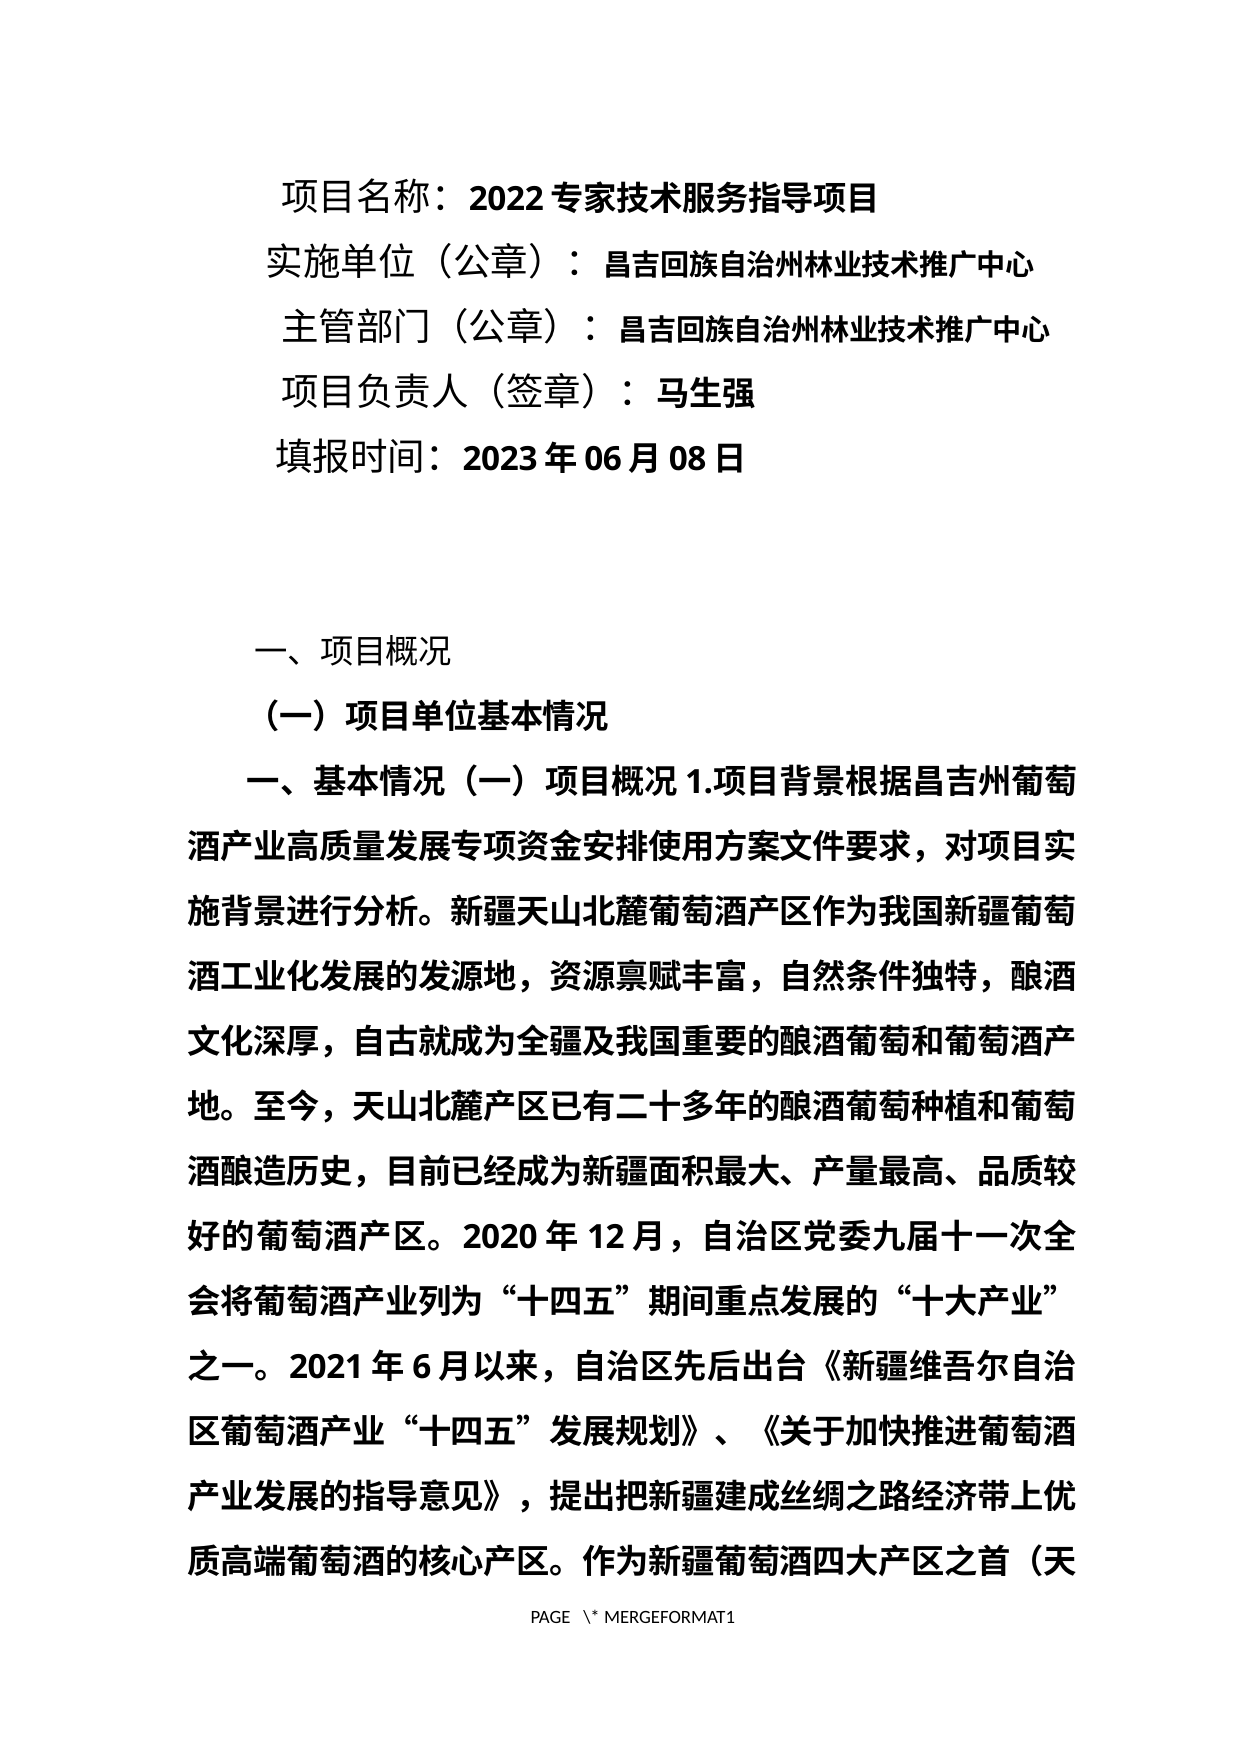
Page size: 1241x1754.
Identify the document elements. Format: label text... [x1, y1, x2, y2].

text 填报时间：2023年06月08日 [216, 422, 1078, 487]
text 一、项目概况 [187, 617, 1078, 682]
text （一）项目单位基本情况 [187, 682, 1078, 747]
text 项目负责人（签章）：马生强 [187, 357, 1078, 422]
text 项目名称：2022专家技术服务指导项目 [187, 162, 1078, 227]
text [187, 747, 1078, 1592]
text 实施单位（公章）：昌吉回族自治州林业技术推广中心 [187, 227, 1078, 292]
text 主管部门（公章）：昌吉回族自治州林业技术推广中心 [187, 292, 1078, 357]
